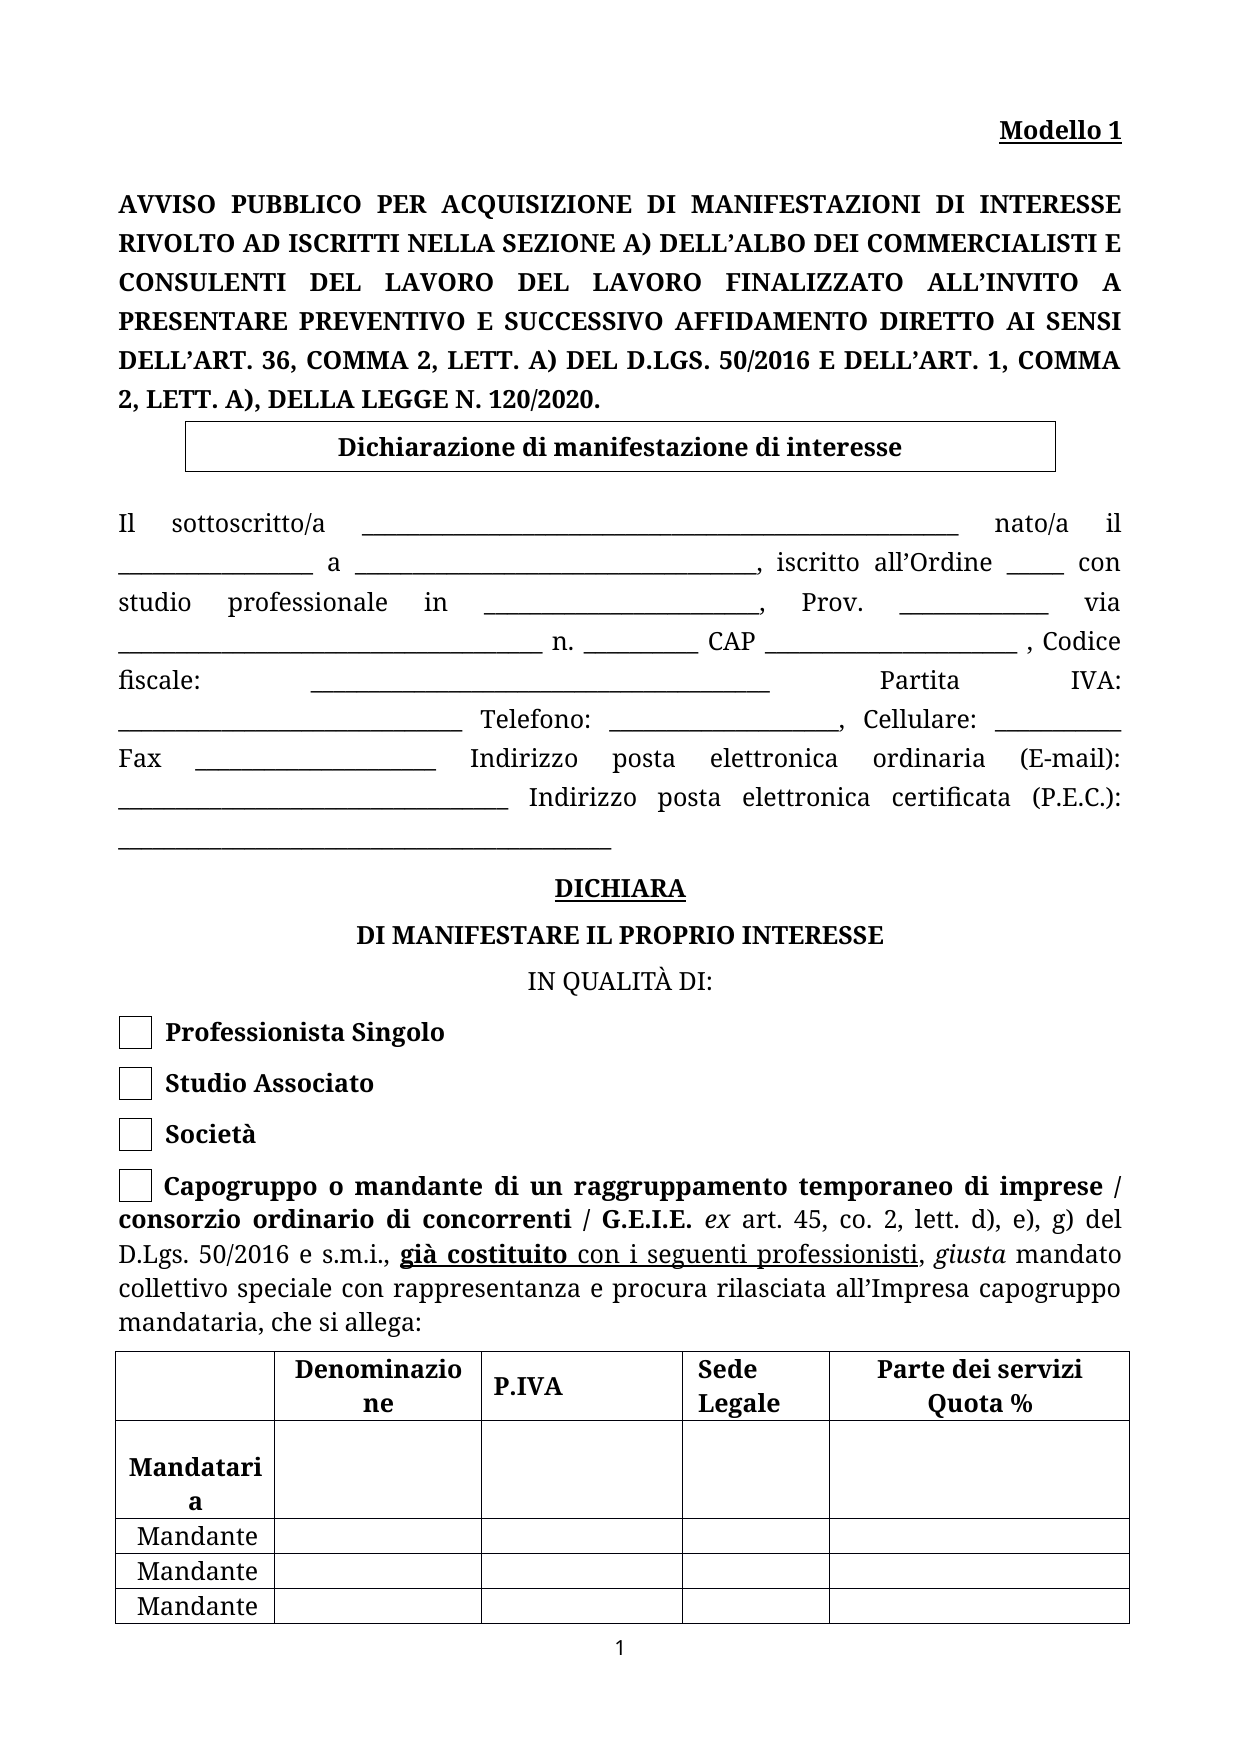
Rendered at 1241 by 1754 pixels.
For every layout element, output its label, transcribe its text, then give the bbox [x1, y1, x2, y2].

table_cell [482, 1554, 682, 1588]
table_header Sede Legale [683, 1352, 829, 1420]
table_header P.IVA [482, 1352, 682, 1420]
table_cell Mandataria [116, 1421, 274, 1518]
table_cell [683, 1519, 829, 1553]
table_cell Mandante [116, 1554, 274, 1588]
table_header Dichiarazione di manifestazione di interesse [186, 422, 1055, 471]
table_cell Mandante [116, 1519, 274, 1553]
table_cell [683, 1554, 829, 1588]
table_cell [830, 1519, 1129, 1553]
table_cell [830, 1421, 1129, 1518]
table_cell [683, 1589, 829, 1623]
text Professionista Singolo [118, 1015, 1122, 1049]
text IN QUALITÀ DI: [118, 964, 1122, 998]
subtitle Modello 1 [118, 113, 1122, 147]
text Il sottoscritto/a ____________________________________________________ nato/a il _________________ a ___________________________________, iscritto all’Ordine _____ con studio professionale in ________________________, Prov. _____________ via _____________________________________ n. __________ CAP ______________________ , Codice fiscale: ________________________________________ Partita IVA: ______________________________ Telefono: ____________________, Cellulare: ___________ Fax _____________________ Indirizzo posta elettronica ordinaria (E-mail): __________________________________ Indirizzo posta elettronica certificata (P.E.C.): ___________________________________________ [118, 506, 1122, 853]
text DI MANIFESTARE IL PROPRIO INTERESSE [118, 917, 1122, 951]
text DICHIARA [118, 871, 1122, 905]
text AVVISO PUBBLICO PER ACQUISIZIONE DI MANIFESTAZIONI DI INTERESSE RIVOLTO AD ISCRITTI NELLA SEZIONE A) DELL’ALBO DEI COMMERCIALISTI E CONSULENTI DEL LAVORO DEL LAVORO FINALIZZATO ALL’INVITO A PRESENTARE PREVENTIVO E SUCCESSIVO AFFIDAMENTO DIRETTO AI SENSI DELL’ART. 36, COMMA 2, LETT. A) DEL D.LGS. 50/2016 E DELL’ART. 1, COMMA 2, LETT. A), DELLA LEGGE N. 120/2020. [118, 186, 1122, 416]
table_cell [275, 1554, 481, 1588]
table_cell [482, 1519, 682, 1553]
text Studio Associato [118, 1066, 1122, 1100]
table_cell [830, 1589, 1129, 1623]
table_cell [482, 1421, 682, 1518]
table_cell Mandante [116, 1589, 274, 1623]
table_cell [275, 1421, 481, 1518]
table_cell [482, 1589, 682, 1623]
table_header [116, 1352, 274, 1420]
table_cell [683, 1421, 829, 1518]
table_header Denominazione [275, 1352, 481, 1420]
text Società [118, 1117, 1122, 1151]
table_header Parte dei servizi Quota % [830, 1352, 1129, 1420]
text Capogruppo o mandante di un raggruppamento temporaneo di imprese / consorzio ordinario di concorrenti / G.E.I.E. ex art. 45, co. 2, lett. d), e), g) del D.Lgs. 50/2016 e s.m.i., già costituito con i seguenti professionisti, giusta mandato collettivo speciale con rappresentanza e procura rilasciata all’Impresa capogruppo mandataria, che si allega: [118, 1168, 1122, 1338]
table_cell [275, 1589, 481, 1623]
table_cell [275, 1519, 481, 1553]
table_cell [830, 1554, 1129, 1588]
